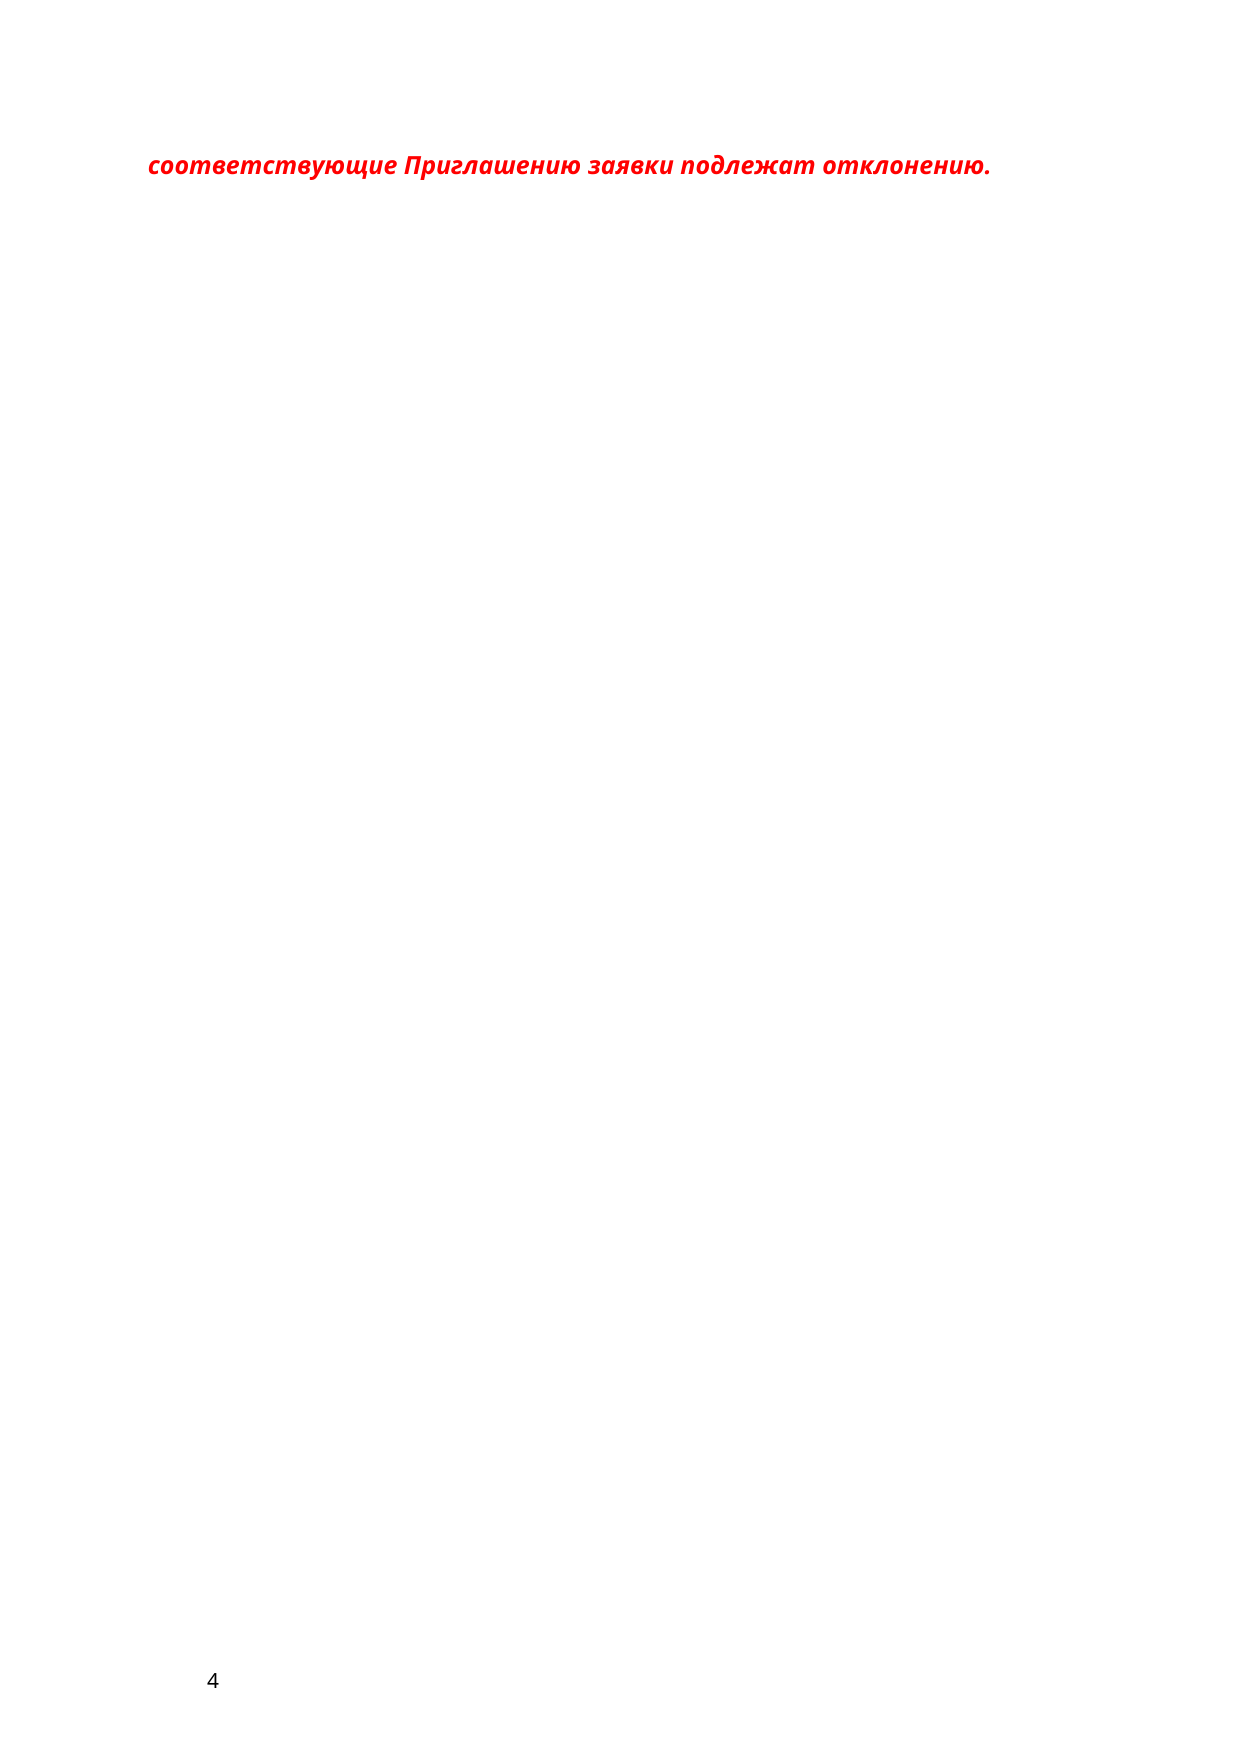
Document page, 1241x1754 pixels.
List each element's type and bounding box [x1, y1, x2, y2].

text [148, 148, 1092, 182]
